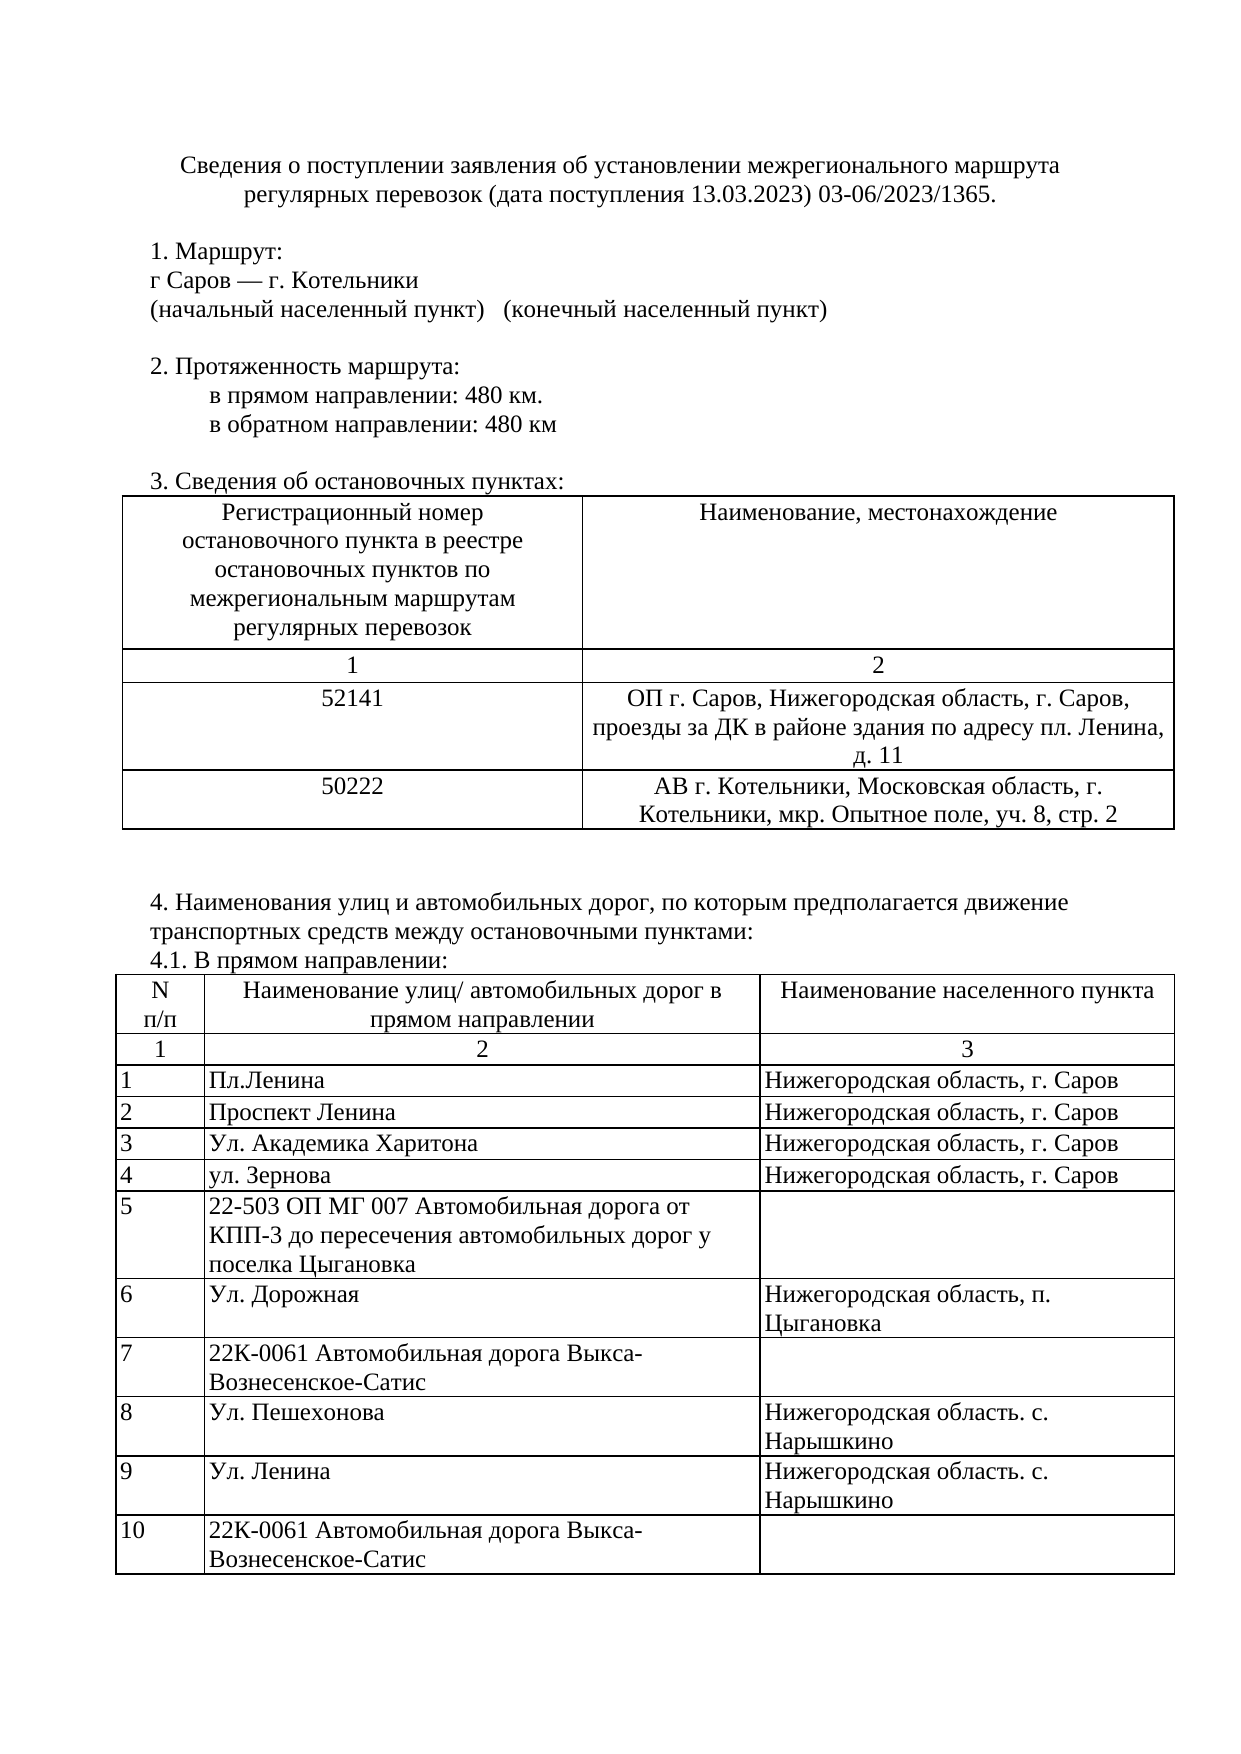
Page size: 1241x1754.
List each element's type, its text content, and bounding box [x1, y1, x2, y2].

table_cell Нижегородская область, г. Саров [761, 1066, 1174, 1096]
table_cell [761, 1338, 1174, 1396]
table_header Регистрационный номер остановочного пункта в реестре остановочных пунктов по межрегиональным маршрутам регулярных перевозок [123, 497, 582, 648]
text (начальный населенный пункт) (конечный населенный пункт) [150, 294, 1090, 322]
table_cell 4 [117, 1160, 204, 1190]
table_cell 50222 [123, 771, 582, 828]
text г Саров — г. Котельники [150, 265, 1090, 294]
table_cell [761, 1192, 1174, 1278]
table_cell [761, 1516, 1174, 1573]
table_cell 7 [117, 1338, 204, 1396]
text в обратном направлении: 480 км [150, 409, 1090, 437]
text 2. Протяженность маршрута: [150, 351, 1090, 380]
table_cell 1 [117, 1034, 204, 1064]
table_cell 9 [117, 1457, 204, 1514]
table_header Наименование, местонахождение [583, 497, 1173, 648]
text 4. Наименования улиц и автомобильных дорог, по которым предполагается движение транспортных средств между остановочными пунктами: [150, 887, 1090, 945]
table_cell 3 [761, 1034, 1174, 1064]
table_cell 22К-0061 Автомобильная дорога Выкса-Вознесенское-Сатис [205, 1516, 759, 1573]
table_cell Проспект Ленина [205, 1097, 759, 1127]
text 4.1. В прямом направлении: [150, 945, 1090, 973]
table_cell Нижегородская область, г. Саров [761, 1097, 1174, 1127]
table_header Наименование населенного пункта [761, 975, 1174, 1033]
text 3. Сведения об остановочных пунктах: [150, 466, 1090, 495]
table_cell АВ г. Котельники, Московская область, г. Котельники, мкр. Опытное поле, уч. 8, стр. 2 [583, 771, 1173, 828]
table_cell Ул. Академика Харитона [205, 1129, 759, 1158]
table_cell 2 [205, 1034, 759, 1064]
table_cell 5 [117, 1192, 204, 1278]
table_cell Нижегородская область. с. Нарышкино [761, 1457, 1174, 1514]
table_cell 2 [583, 650, 1173, 681]
text в прямом направлении: 480 км. [150, 380, 1090, 409]
table_cell 1 [117, 1066, 204, 1096]
table_cell Ул. Пешехонова [205, 1397, 759, 1455]
text Сведения о поступлении заявления об установлении межрегионального маршрута регулярных перевозок (дата поступления 13.03.2023) 03-06/2023/1365. [150, 150, 1090, 207]
table_cell Нижегородская область, п. Цыгановка [761, 1279, 1174, 1337]
table_cell ОП г. Саров, Нижегородская область, г. Саров, проезды за ДК в районе здания по адресу пл. Ленина, д. 11 [583, 683, 1173, 769]
table_header Наименование улиц/ автомобильных дорог в прямом направлении [205, 975, 759, 1033]
table_cell Нижегородская область. с. Нарышкино [761, 1397, 1174, 1455]
table_cell 1 [123, 650, 582, 681]
table_cell 6 [117, 1279, 204, 1337]
table_cell 3 [117, 1129, 204, 1158]
table_cell 22К-0061 Автомобильная дорога Выкса-Вознесенское-Сатис [205, 1338, 759, 1396]
table_cell Ул. Ленина [205, 1457, 759, 1514]
table_cell Пл.Ленина [205, 1066, 759, 1096]
table_cell 2 [117, 1097, 204, 1127]
table_cell Нижегородская область, г. Саров [761, 1129, 1174, 1158]
text 1. Маршрут: [150, 236, 1090, 265]
table_cell Нижегородская область, г. Саров [761, 1160, 1174, 1190]
table_cell 22-503 ОП МГ 007 Автомобильная дорога от КПП-3 до пересечения автомобильных дорог у поселка Цыгановка [205, 1192, 759, 1278]
table_cell Ул. Дорожная [205, 1279, 759, 1337]
table_cell 52141 [123, 683, 582, 769]
table_cell ул. Зернова [205, 1160, 759, 1190]
table_cell 10 [117, 1516, 204, 1573]
table_header N п/п [117, 975, 204, 1033]
table_cell 8 [117, 1397, 204, 1455]
